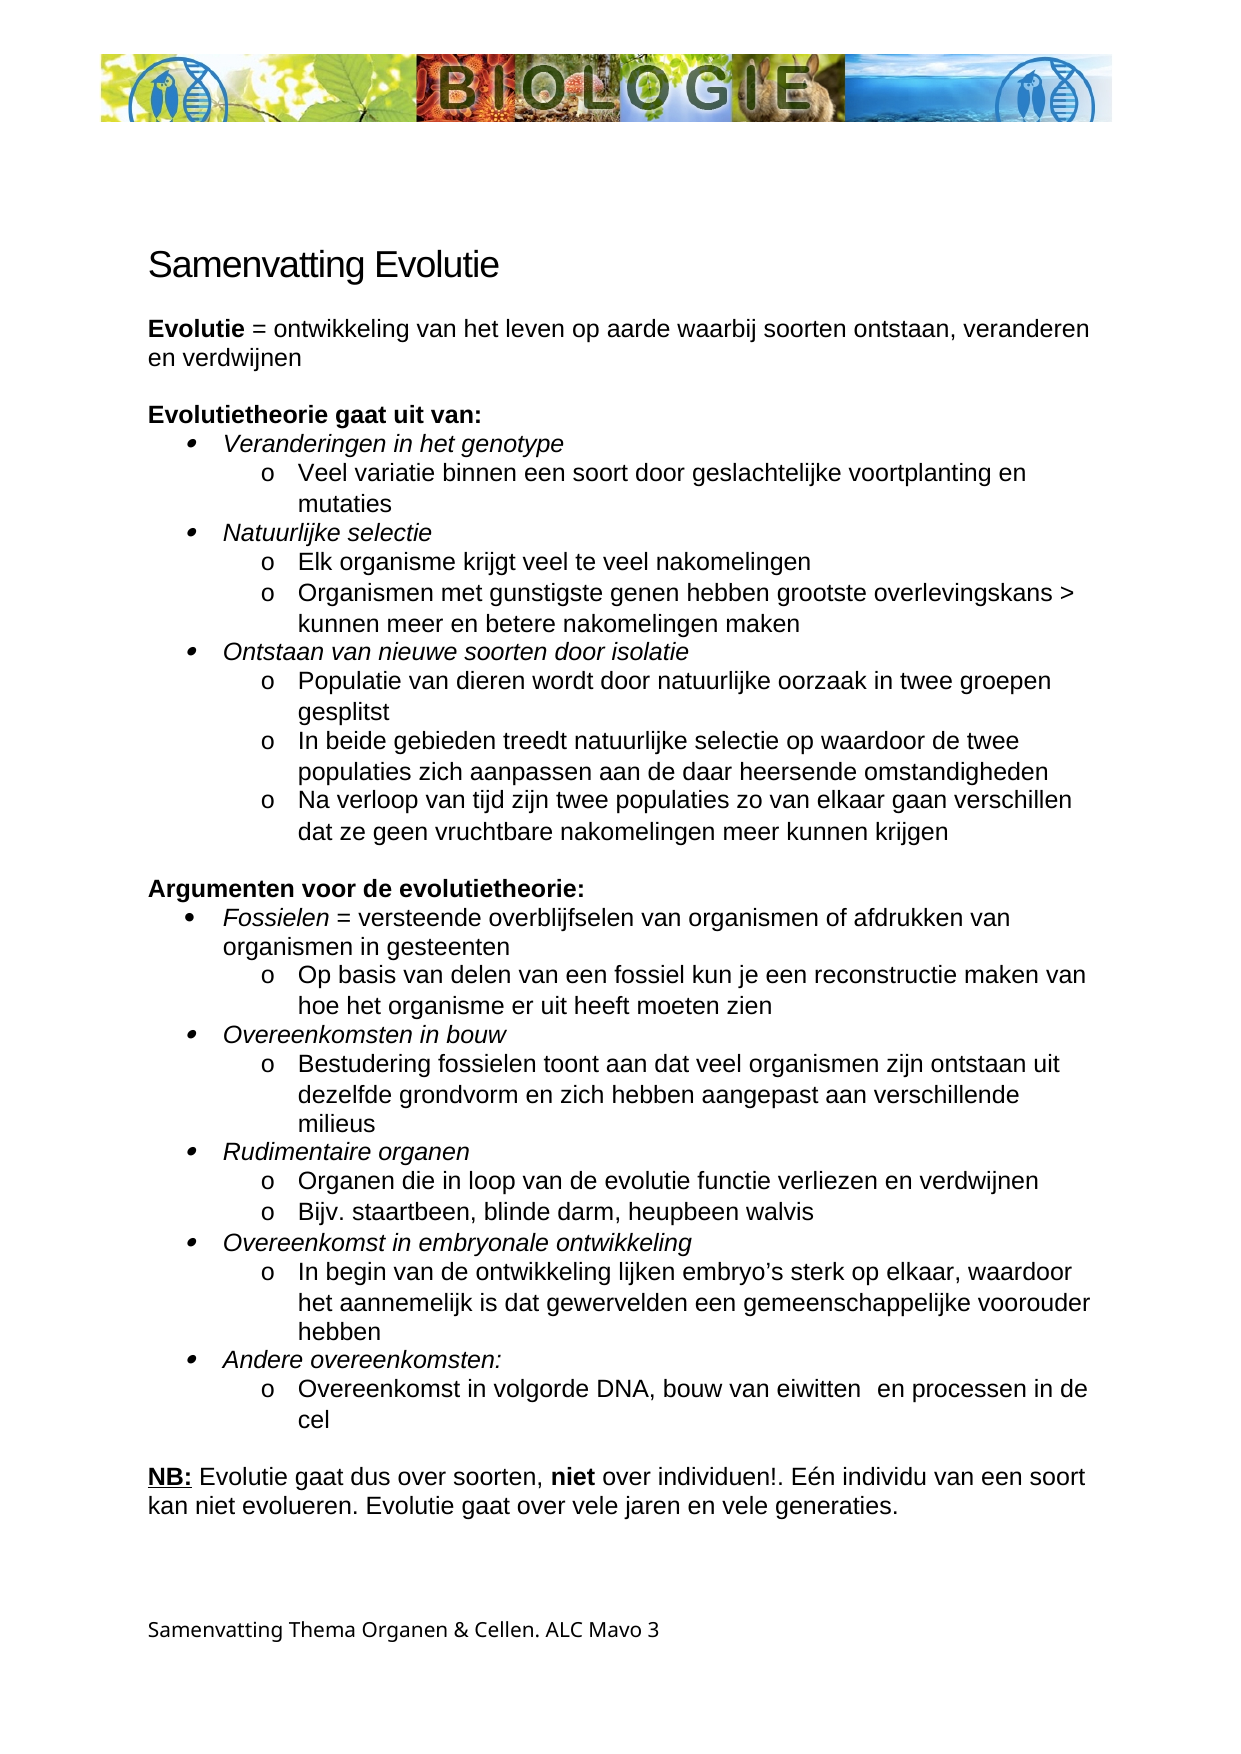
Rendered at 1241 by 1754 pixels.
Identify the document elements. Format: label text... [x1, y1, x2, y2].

list Op basis van delen van een fossiel kun je een reconstructie maken van hoe het organisme er uit heeft moeten zien [260, 960, 1093, 1020]
list Elk organisme krijgt veel te veel nakomelingen [260, 547, 1093, 578]
text NB: Evolutie gaat dus over soorten, niet over individuen!. Eén individu van een soort kan niet evolueren. Evolutie gaat over vele jaren en vele generaties. [148, 1462, 1093, 1520]
list Bijv. staartbeen, blinde darm, heupbeen walvis [260, 1197, 1093, 1228]
text Evolutietheorie gaat uit van: [148, 401, 1093, 429]
list Veel variatie binnen een soort door geslachtelijke voortplanting en mutaties [260, 458, 1093, 518]
picture [72, 54, 1141, 122]
title Samenvatting Evolutie [148, 242, 1093, 285]
list Populatie van dieren wordt door natuurlijke oorzaak in twee groepen gesplitst [260, 666, 1093, 726]
list Overeenkomst in embryonale ontwikkeling [185, 1228, 1093, 1257]
list In beide gebieden treedt natuurlijke selectie op waardoor de twee populaties zich aanpassen aan de daar heersende omstandigheden [260, 726, 1093, 786]
list Natuurlijke selectie [185, 518, 1093, 547]
list Ontstaan van nieuwe soorten door isolatie [185, 637, 1093, 666]
text Argumenten voor de evolutietheorie: [148, 874, 1093, 903]
list Overeenkomsten in bouw [185, 1020, 1093, 1049]
list Veranderingen in het genotype [185, 429, 1093, 458]
list Organismen met gunstigste genen hebben grootste overlevingskans > kunnen meer en betere nakomelingen maken [260, 578, 1093, 637]
list Andere overeenkomsten: [185, 1345, 1093, 1374]
list Overeenkomst in volgorde DNA, bouw van eiwitten en processen in de cel [260, 1374, 1093, 1434]
list Na verloop van tijd zijn twee populaties zo van elkaar gaan verschillen dat ze geen vruchtbare nakomelingen meer kunnen krijgen [260, 786, 1093, 845]
list In begin van de ontwikkeling lijken embryo’s sterk op elkaar, waardoor het aannemelijk is dat gewervelden een gemeenschappelijke voorouder hebben [260, 1257, 1093, 1345]
list Rudimentaire organen [185, 1137, 1093, 1166]
list Fossielen = versteende overblijfselen van organismen of afdrukken van organismen in gesteenten [185, 903, 1093, 960]
list Organen die in loop van de evolutie functie verliezen en verdwijnen [260, 1166, 1093, 1197]
list Bestudering fossielen toont aan dat veel organismen zijn ontstaan uit dezelfde grondvorm en zich hebben aangepast aan verschillende milieus [260, 1049, 1093, 1137]
text Evolutie = ontwikkeling van het leven op aarde waarbij soorten ontstaan, veranderen en verdwijnen [148, 314, 1093, 372]
